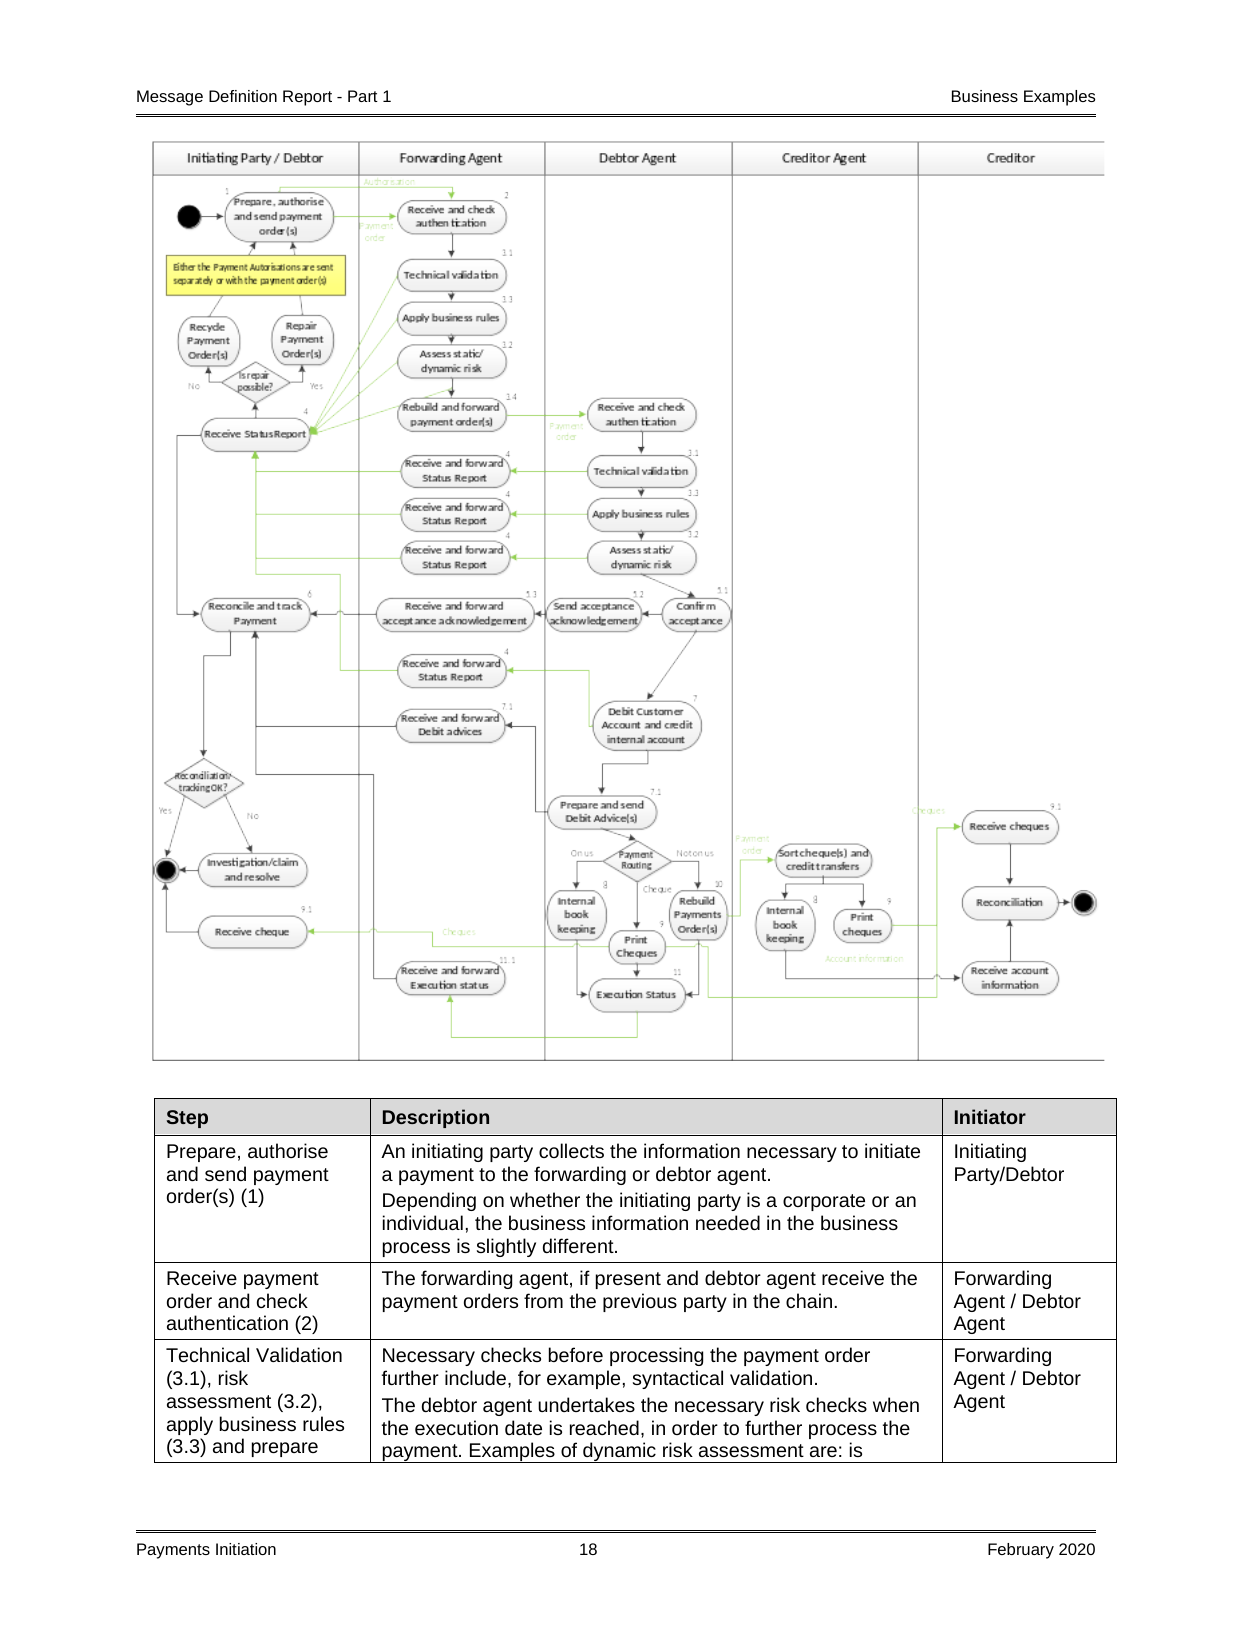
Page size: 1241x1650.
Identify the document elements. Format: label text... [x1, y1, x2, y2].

table_cell Forwarding Agent / Debtor Agent [943, 1340, 1116, 1462]
table_cell Initiating Party/Debtor [943, 1136, 1116, 1262]
table_cell Receive payment order and check authentication (2) [155, 1263, 370, 1339]
table_header Initiator [943, 1099, 1116, 1134]
table_cell An initiating party collects the information necessary to initiate a payment to the forwarding or debtor agent. Depending on whether the initiating party is a corporate or an individual, the business information needed in the business process is slightly different. [371, 1136, 942, 1262]
table_header Step [155, 1099, 370, 1134]
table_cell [155, 1340, 370, 1462]
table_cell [371, 1340, 942, 1462]
table_cell Forwarding Agent / Debtor Agent [943, 1263, 1116, 1339]
table_cell Prepare, authorise and send payment order(s) (1) [155, 1136, 370, 1262]
table_cell The forwarding agent, if present and debtor agent receive the payment orders from the previous party in the chain. [371, 1263, 942, 1339]
table_header Description [371, 1099, 942, 1134]
